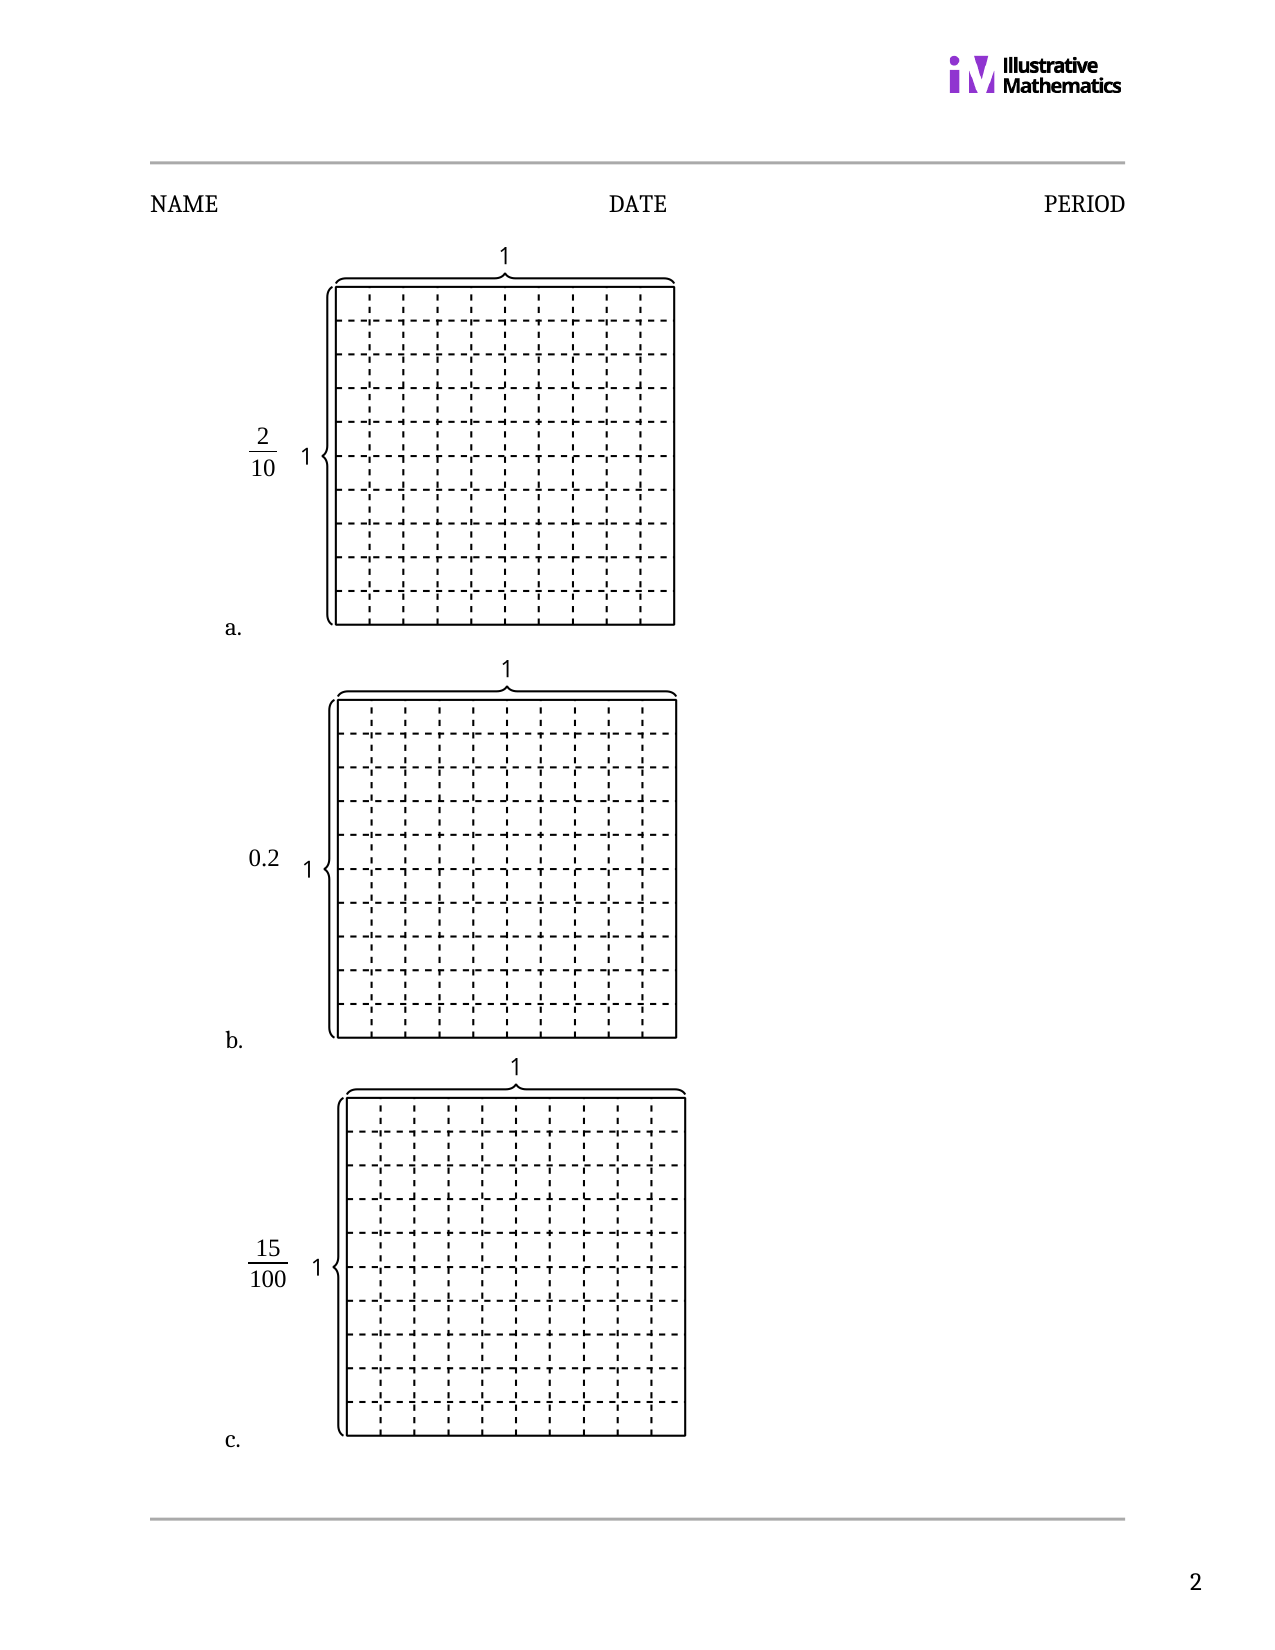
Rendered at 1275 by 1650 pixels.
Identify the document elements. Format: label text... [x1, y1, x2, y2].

picture [298, 660, 679, 1049]
picture [949, 55, 1121, 93]
picture [307, 1058, 688, 1447]
picture [296, 247, 677, 636]
